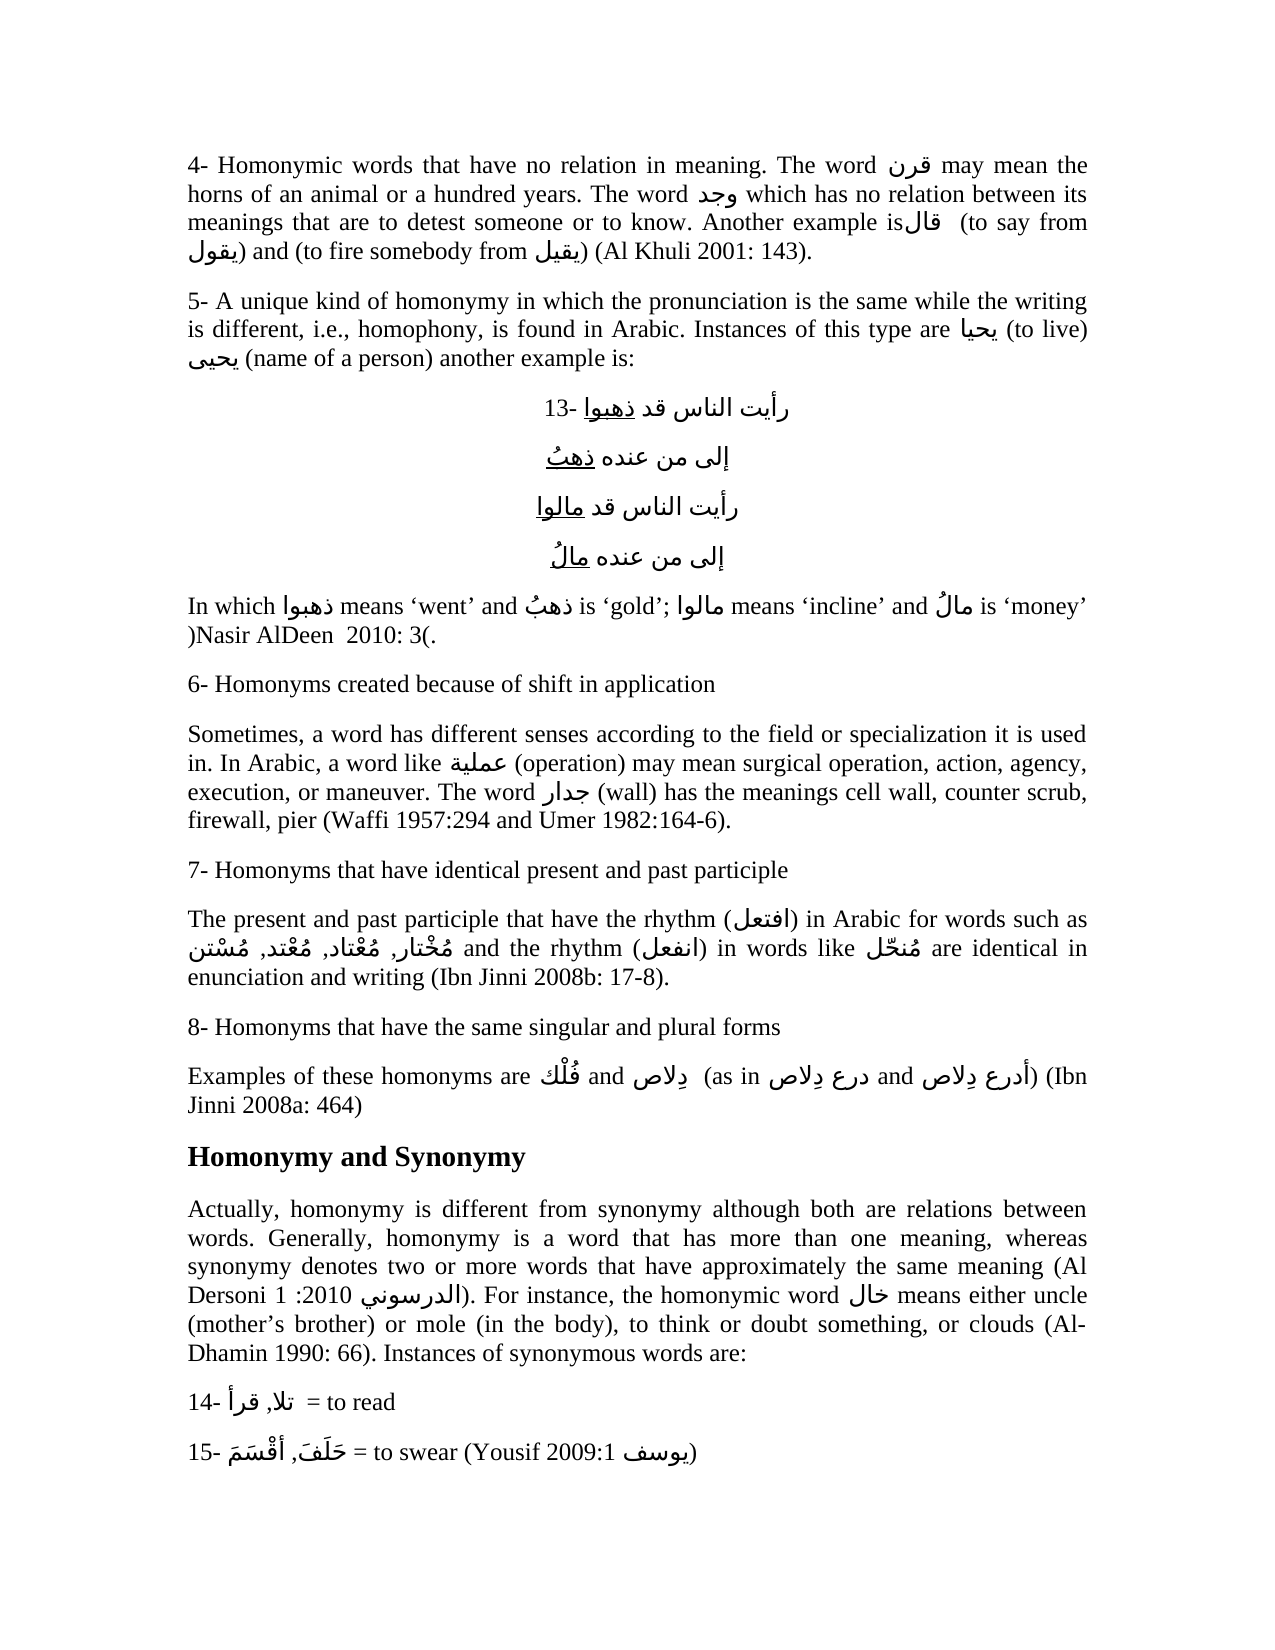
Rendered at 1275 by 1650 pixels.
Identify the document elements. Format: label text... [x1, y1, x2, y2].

text رأيت الناس قد ذهبوا -13 [187, 393, 1088, 422]
text إلى من عنده ذهبُ [187, 442, 1088, 471]
text 14- تلا, قرأ = to read [187, 1387, 1088, 1416]
text 6- Homonyms created because of shift in application [187, 669, 1088, 698]
text 8- Homonyms that have the same singular and plural forms [187, 1012, 1088, 1040]
text Examples of these homonyms are فُلْك and دِلاص (as in درع دِلاص and أدرع دِلاص) (Ibn Jinni 2008a: 464) [187, 1061, 1088, 1119]
text 15- حَلَفَ, أقْسَمَ = to swear (Yousif يوسف 2009:1) [187, 1437, 1088, 1466]
text The present and past participle that have the rhythm (افتعل) in Arabic for words such as مُخْتار, مُعْتاد, مُعْتد, مُسْتن and the rhythm (انفعل) in words like مُنحّل are identical in enunciation and writing (Ibn Jinni 2008b: 17-8). [187, 904, 1088, 991]
text رأيت الناس قد مالوا [187, 492, 1088, 521]
text 5- A unique kind of homonymy in which the pronunciation is the same while the writing is different, i.e., homophony, is found in Arabic. Instances of this type are يحيا (to live) يحيى (name of a person) another example is: [187, 286, 1088, 372]
text 7- Homonyms that have identical present and past participle [187, 855, 1088, 884]
text Actually, homonymy is different from synonymy although both are relations between words. Generally, homonymy is a word that has more than one meaning, whereas synonymy denotes two or more words that have approximately the same meaning (Al Dersoni الدرسوني 2010: 1). For instance, the homonymic word خال means either uncle (mother’s brother) or mole (in the body), to think or doubt something, or clouds (Al-Dhamin 1990: 66). Instances of synonymous words are: [187, 1194, 1088, 1366]
text 4- Homonymic words that have no relation in meaning. The word قرن may mean the horns of an animal or a hundred years. The word وجد which has no relation between its meanings that are to detest someone or to know. Another example isقال (to say from يقول) and (to fire somebody from يقيل) (Al Khuli 2001: 143). [187, 150, 1088, 265]
text Homonymy and Synonymy [187, 1139, 1088, 1173]
text In which ذهبوا means ‘went’ and ذهبُ is ‘gold’; مالوا means ‘incline’ and مالُ is ‘money’ )Nasir AlDeen 2010: 3(. [187, 591, 1088, 649]
text Sometimes, a word has different senses according to the field or specialization it is used in. In Arabic, a word like عملية (operation) may mean surgical operation, action, agency, execution, or maneuver. The word جدار (wall) has the meanings cell wall, counter scrub, firewall, pier (Waffi 1957:294 and Umer 1982:164-6). [187, 719, 1088, 834]
text إلى من عنده مالُ [187, 542, 1088, 570]
